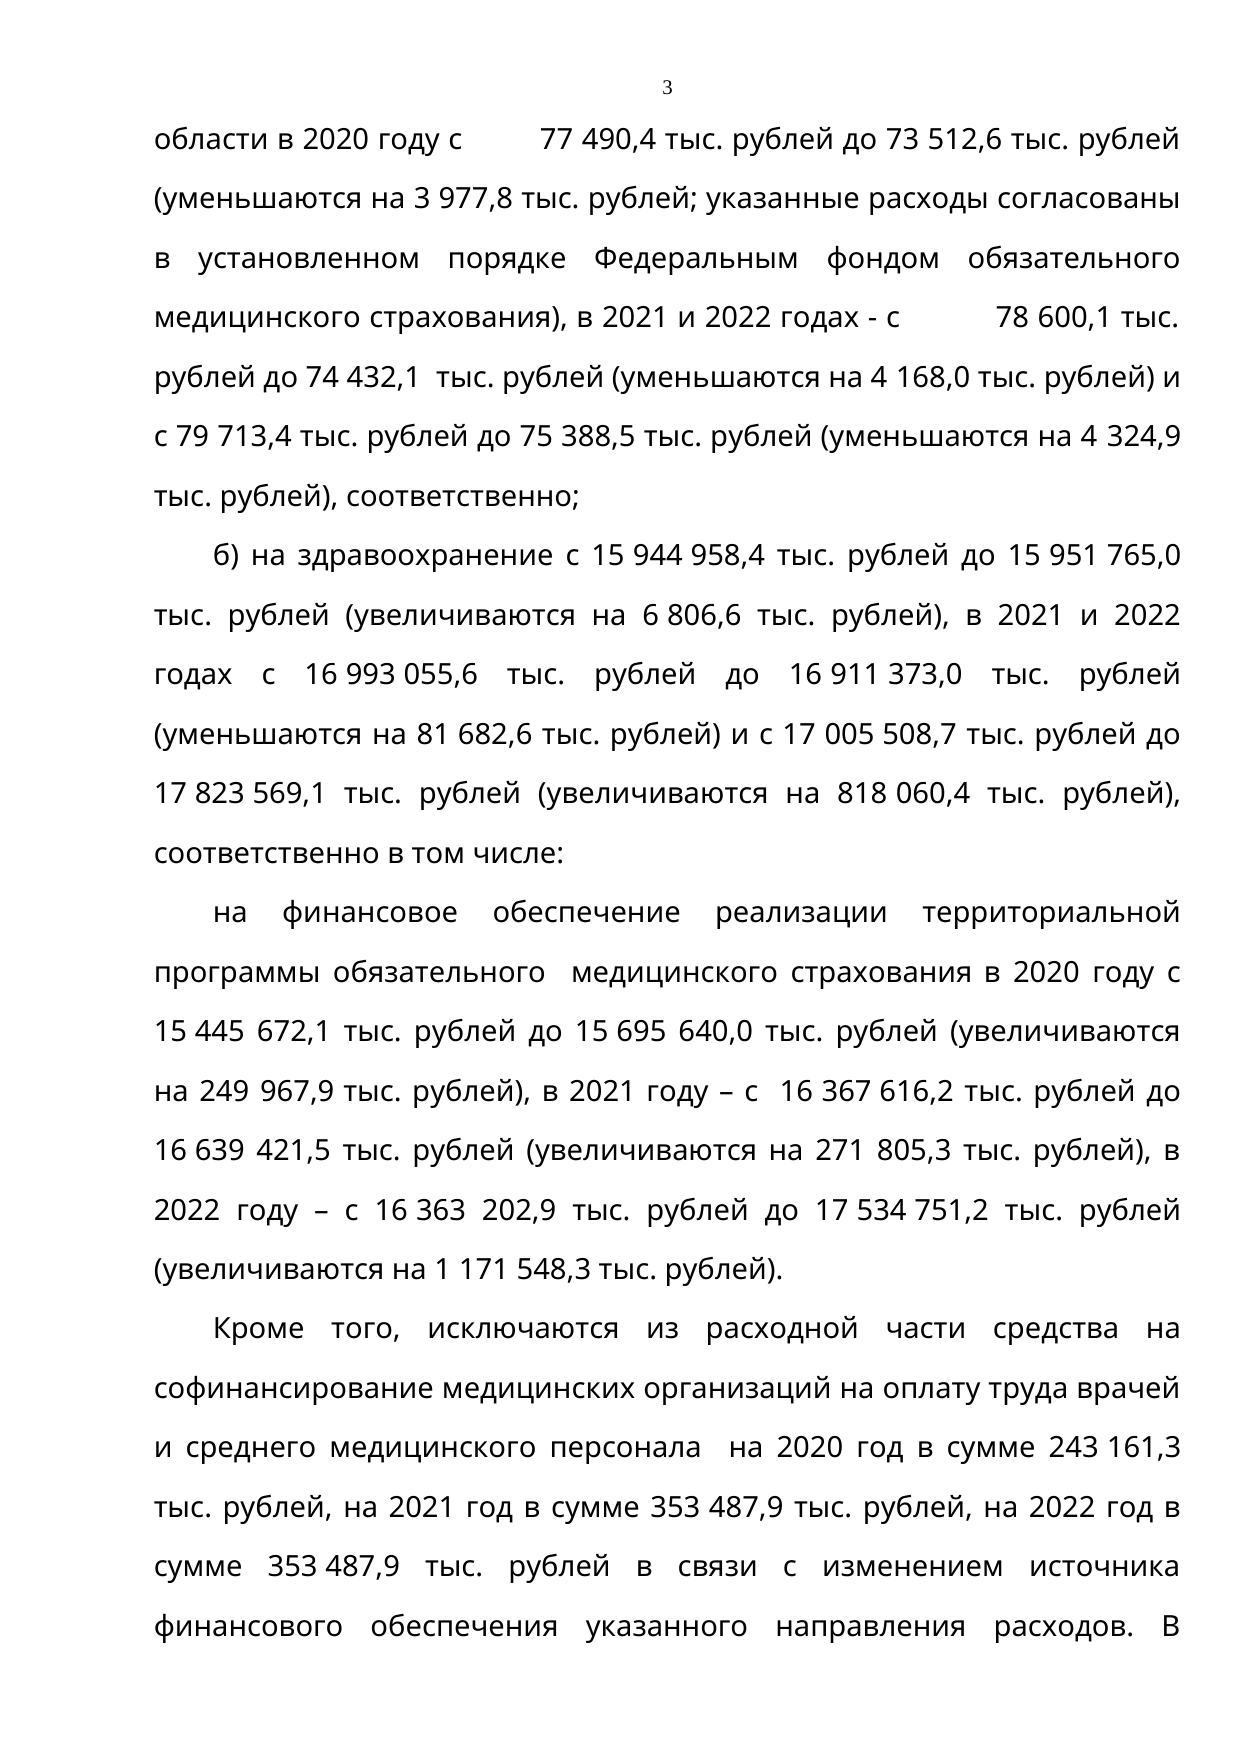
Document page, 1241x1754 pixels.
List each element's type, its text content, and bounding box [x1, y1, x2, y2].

text на финансовое обеспечение реализации территориальной программы обязательного медицинского страхования в 2020 году с 15 445 672,1 тыс. рублей до 15 695 640,0 тыс. рублей (увеличиваются на 249 967,9 тыс. рублей), в 2021 году – с 16 367 616,2 тыс. рублей до 16 639 421,5 тыс. рублей (увеличиваются на 271 805,3 тыс. рублей), в 2022 году – с 16 363 202,9 тыс. рублей до 17 534 751,2 тыс. рублей (увеличиваются на 1 171 548,3 тыс. рублей). [153, 891, 1181, 1288]
text б) на здравоохранение с 15 944 958,4 тыс. рублей до 15 951 765,0 тыс. рублей (увеличиваются на 6 806,6 тыс. рублей), в 2021 и 2022 годах с 16 993 055,6 тыс. рублей до 16 911 373,0 тыс. рублей (уменьшаются на 81 682,6 тыс. рублей) и с 17 005 508,7 тыс. рублей до 17 823 569,1 тыс. рублей (увеличиваются на 818 060,4 тыс. рублей), соответственно в том числе: [153, 534, 1181, 872]
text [153, 1308, 1181, 1645]
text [153, 118, 1181, 515]
